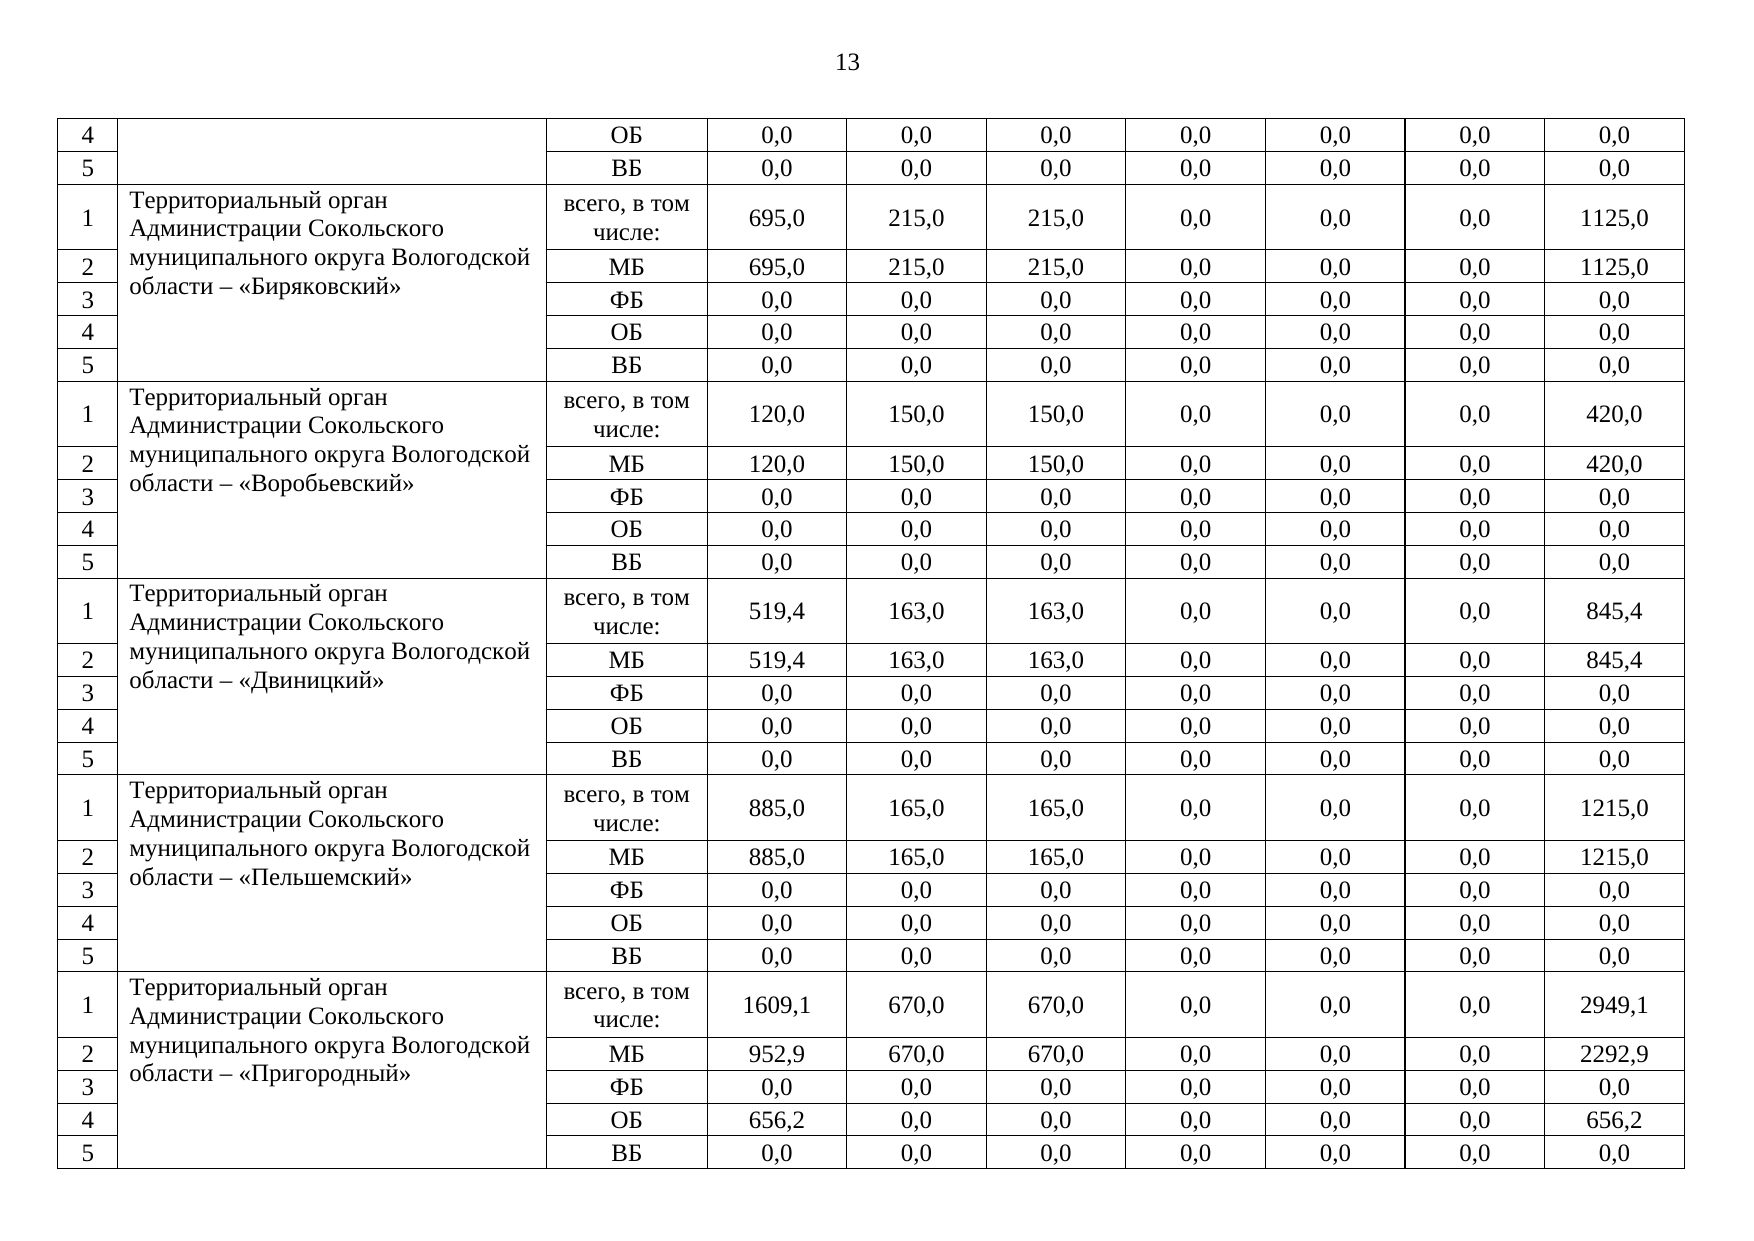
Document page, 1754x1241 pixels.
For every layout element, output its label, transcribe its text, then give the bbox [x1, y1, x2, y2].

table_cell 0,0 [1266, 775, 1404, 840]
table_cell 0,0 [1266, 644, 1404, 676]
table_cell 0,0 [1545, 743, 1684, 774]
table_cell 0,0 [1266, 546, 1404, 577]
table_cell 0,0 [1126, 841, 1265, 873]
table_cell 4 [58, 907, 117, 938]
table_cell 0,0 [1266, 874, 1404, 906]
table_cell 670,0 [847, 972, 986, 1037]
table_cell 2949,1 [1545, 972, 1684, 1037]
table_cell 4 [58, 710, 117, 742]
table_cell 1609,1 [708, 972, 846, 1037]
table_cell ОБ [547, 513, 707, 545]
table_cell 0,0 [1126, 775, 1265, 840]
table_cell 0,0 [1266, 907, 1404, 938]
table_cell ВБ [547, 152, 707, 184]
table_cell 215,0 [987, 185, 1125, 249]
table_cell 0,0 [987, 1136, 1125, 1168]
table_cell 5 [58, 743, 117, 774]
table_cell 0,0 [987, 119, 1125, 151]
table_cell 0,0 [1266, 382, 1404, 446]
table_cell Территориальный орган Администрации Сокольского муниципального округа Вологодской области – «Пельшемский» [118, 775, 546, 971]
table_cell 165,0 [847, 775, 986, 840]
table_cell 0,0 [1266, 1104, 1404, 1135]
table_cell 0,0 [1266, 743, 1404, 774]
table_cell ВБ [547, 1136, 707, 1168]
table_cell 0,0 [987, 1071, 1125, 1102]
table_cell 0,0 [1266, 841, 1404, 873]
table_cell ФБ [547, 677, 707, 709]
table_cell 656,2 [1545, 1104, 1684, 1135]
table_cell 0,0 [708, 1136, 846, 1168]
table_cell 0,0 [847, 119, 986, 151]
table_cell Территориальный орган Администрации Сокольского муниципального округа Вологодской области – «Пригородный» [118, 972, 546, 1168]
table_cell 845,4 [1545, 579, 1684, 643]
table_cell 0,0 [1266, 940, 1404, 971]
table_cell 0,0 [847, 1071, 986, 1102]
table_cell 0,0 [1126, 152, 1265, 184]
table_cell 0,0 [1266, 1136, 1404, 1168]
table_cell 1 [58, 775, 117, 840]
table_cell 0,0 [708, 513, 846, 545]
table_cell 150,0 [847, 382, 986, 446]
table_cell 215,0 [847, 250, 986, 282]
table_cell ОБ [547, 907, 707, 938]
table_cell 0,0 [1406, 972, 1544, 1037]
table_cell 0,0 [987, 743, 1125, 774]
table_cell ФБ [547, 480, 707, 512]
table_cell 0,0 [708, 119, 846, 151]
table_cell 0,0 [847, 743, 986, 774]
table_cell 0,0 [1266, 316, 1404, 348]
table_cell 0,0 [987, 152, 1125, 184]
table_cell 0,0 [1545, 283, 1684, 315]
table_cell 5 [58, 546, 117, 577]
table_cell 0,0 [1545, 546, 1684, 577]
table_cell 0,0 [1266, 972, 1404, 1037]
table_cell 0,0 [1406, 250, 1544, 282]
table_cell 695,0 [708, 185, 846, 249]
table_cell 0,0 [1406, 841, 1544, 873]
table_cell 0,0 [1545, 940, 1684, 971]
table_cell МБ [547, 1038, 707, 1070]
table_cell 0,0 [987, 546, 1125, 577]
table_cell 0,0 [1406, 907, 1544, 938]
table_cell 150,0 [987, 382, 1125, 446]
table_cell 0,0 [987, 874, 1125, 906]
table_cell 0,0 [708, 283, 846, 315]
table_cell 4 [58, 513, 117, 545]
table_cell 0,0 [1126, 874, 1265, 906]
table_cell 885,0 [708, 841, 846, 873]
table_cell 0,0 [1406, 119, 1544, 151]
table_cell 0,0 [1545, 677, 1684, 709]
table_cell 0,0 [847, 1104, 986, 1135]
table_cell 1 [58, 382, 117, 446]
table_cell 0,0 [847, 710, 986, 742]
table_cell 3 [58, 480, 117, 512]
table_cell 0,0 [1545, 513, 1684, 545]
table_cell 0,0 [847, 152, 986, 184]
table_cell 0,0 [1126, 480, 1265, 512]
table_cell 0,0 [1126, 283, 1265, 315]
table_cell 0,0 [1545, 907, 1684, 938]
table_cell 2 [58, 250, 117, 282]
table_cell 519,4 [708, 644, 846, 676]
table_cell 150,0 [987, 447, 1125, 479]
table_cell 952,9 [708, 1038, 846, 1070]
table_cell 0,0 [1406, 1104, 1544, 1135]
table_cell 845,4 [1545, 644, 1684, 676]
table_cell 3 [58, 1071, 117, 1102]
table_cell 0,0 [1406, 152, 1544, 184]
table_cell 0,0 [1545, 152, 1684, 184]
table_cell всего, в том числе: [547, 185, 707, 249]
table_cell 0,0 [1266, 185, 1404, 249]
table_cell 0,0 [847, 1136, 986, 1168]
table_cell 0,0 [1266, 349, 1404, 381]
table_cell 0,0 [1545, 480, 1684, 512]
table_cell 1 [58, 579, 117, 643]
table_cell 670,0 [987, 1038, 1125, 1070]
table_cell 0,0 [987, 349, 1125, 381]
table_cell 5 [58, 349, 117, 381]
table_cell 0,0 [1406, 185, 1544, 249]
table_cell 1215,0 [1545, 841, 1684, 873]
table_cell 0,0 [987, 677, 1125, 709]
table_cell 4 [58, 1104, 117, 1135]
table_cell всего, в том числе: [547, 382, 707, 446]
table_cell 0,0 [1545, 349, 1684, 381]
table_cell 0,0 [1126, 710, 1265, 742]
table_cell 1 [58, 185, 117, 249]
table_cell 3 [58, 283, 117, 315]
table_cell 0,0 [1266, 579, 1404, 643]
table_cell МБ [547, 644, 707, 676]
table_cell 0,0 [847, 940, 986, 971]
table_cell 120,0 [708, 382, 846, 446]
table_cell 0,0 [1126, 743, 1265, 774]
table_cell 0,0 [1126, 677, 1265, 709]
table_cell 0,0 [708, 1071, 846, 1102]
table_cell 5 [58, 1136, 117, 1168]
table_cell Территориальный орган Администрации Сокольского муниципального округа Вологодской области – «Биряковский» [118, 185, 546, 381]
table_cell 0,0 [987, 316, 1125, 348]
table_cell 1215,0 [1545, 775, 1684, 840]
table_cell 165,0 [987, 841, 1125, 873]
table_cell 0,0 [708, 677, 846, 709]
table_cell 0,0 [1126, 972, 1265, 1037]
table_cell 5 [58, 152, 117, 184]
table_cell 0,0 [1406, 546, 1544, 577]
table_cell ВБ [547, 940, 707, 971]
table_cell ВБ [547, 349, 707, 381]
table_cell 0,0 [847, 283, 986, 315]
table_cell ОБ [547, 119, 707, 151]
table_cell 0,0 [1406, 447, 1544, 479]
table_cell 0,0 [708, 480, 846, 512]
table_cell 0,0 [1406, 1038, 1544, 1070]
table_cell 0,0 [1266, 447, 1404, 479]
table_cell 0,0 [1266, 480, 1404, 512]
table_cell 165,0 [847, 841, 986, 873]
table_cell 0,0 [1266, 710, 1404, 742]
table_cell 215,0 [987, 250, 1125, 282]
table_cell ВБ [547, 743, 707, 774]
table_cell 0,0 [708, 349, 846, 381]
table_cell 656,2 [708, 1104, 846, 1135]
table_cell 420,0 [1545, 382, 1684, 446]
table_cell 0,0 [1545, 1136, 1684, 1168]
table_cell 163,0 [847, 644, 986, 676]
table_cell 2292,9 [1545, 1038, 1684, 1070]
table_cell 0,0 [847, 316, 986, 348]
table_cell 2 [58, 447, 117, 479]
table_cell 0,0 [1126, 349, 1265, 381]
table_cell 0,0 [987, 940, 1125, 971]
table_cell ОБ [547, 316, 707, 348]
table_cell 0,0 [1406, 775, 1544, 840]
table_cell 0,0 [1406, 283, 1544, 315]
table_cell 0,0 [1126, 1071, 1265, 1102]
table_cell ВБ [547, 546, 707, 577]
table_cell 0,0 [1406, 382, 1544, 446]
table_cell 420,0 [1545, 447, 1684, 479]
table_cell 0,0 [1545, 316, 1684, 348]
table_cell 0,0 [1545, 1071, 1684, 1102]
table_cell МБ [547, 447, 707, 479]
table_cell 0,0 [987, 513, 1125, 545]
table_cell 0,0 [847, 349, 986, 381]
table_cell 4 [58, 119, 117, 151]
table_cell 0,0 [1126, 579, 1265, 643]
table_cell всего, в том числе: [547, 775, 707, 840]
table_cell Территориальный орган Администрации Сокольского муниципального округа Вологодской области – «Двиницкий» [118, 579, 546, 774]
table_cell 0,0 [1406, 316, 1544, 348]
table_cell 4 [58, 316, 117, 348]
table_cell 0,0 [847, 546, 986, 577]
table_cell Территориальный орган Администрации Сокольского муниципального округа Вологодской области – «Воробьевский» [118, 382, 546, 577]
table_cell 0,0 [1545, 710, 1684, 742]
table_cell 0,0 [1126, 644, 1265, 676]
table_cell ОБ [547, 1104, 707, 1135]
table_cell 0,0 [1126, 119, 1265, 151]
table_cell 0,0 [1406, 1071, 1544, 1102]
table_cell ФБ [547, 283, 707, 315]
table_cell 695,0 [708, 250, 846, 282]
table_cell 0,0 [1406, 480, 1544, 512]
table_cell 0,0 [1266, 1038, 1404, 1070]
table_cell 0,0 [847, 513, 986, 545]
table_cell 0,0 [1266, 152, 1404, 184]
table_cell 215,0 [847, 185, 986, 249]
table_cell 519,4 [708, 579, 846, 643]
table_cell 0,0 [1266, 513, 1404, 545]
table_cell 0,0 [1126, 513, 1265, 545]
table_cell 670,0 [847, 1038, 986, 1070]
table_cell 165,0 [987, 775, 1125, 840]
table_cell 3 [58, 874, 117, 906]
table_cell 0,0 [1406, 874, 1544, 906]
table_cell 0,0 [1126, 940, 1265, 971]
table_cell 0,0 [1406, 579, 1544, 643]
table_cell 0,0 [1545, 874, 1684, 906]
table_cell 120,0 [708, 447, 846, 479]
table_cell 0,0 [1126, 316, 1265, 348]
table_cell 0,0 [708, 316, 846, 348]
table_cell 0,0 [1126, 907, 1265, 938]
table_cell 0,0 [847, 677, 986, 709]
table_cell 0,0 [708, 907, 846, 938]
table_cell 163,0 [987, 579, 1125, 643]
table_cell 0,0 [1266, 283, 1404, 315]
table_cell 1125,0 [1545, 250, 1684, 282]
table_cell 0,0 [1266, 677, 1404, 709]
table_cell МБ [547, 250, 707, 282]
table_cell 0,0 [1126, 250, 1265, 282]
table_cell 0,0 [708, 940, 846, 971]
table_cell 0,0 [847, 907, 986, 938]
table_cell 0,0 [708, 710, 846, 742]
table_cell 2 [58, 1038, 117, 1070]
table_cell ОБ [547, 710, 707, 742]
table_cell 1 [58, 972, 117, 1037]
table_cell 0,0 [708, 874, 846, 906]
table_cell ФБ [547, 874, 707, 906]
table_cell 0,0 [1266, 1071, 1404, 1102]
table_cell 0,0 [1406, 743, 1544, 774]
table_cell 885,0 [708, 775, 846, 840]
table_cell 163,0 [847, 579, 986, 643]
table_cell ФБ [547, 1071, 707, 1102]
table_cell 5 [58, 940, 117, 971]
table_cell 0,0 [1126, 1136, 1265, 1168]
table_cell 0,0 [1266, 119, 1404, 151]
table_cell 0,0 [1126, 1104, 1265, 1135]
table_cell 0,0 [1126, 447, 1265, 479]
table_cell 0,0 [1406, 1136, 1544, 1168]
table_cell 0,0 [1126, 1038, 1265, 1070]
table_cell 0,0 [1126, 185, 1265, 249]
table_cell всего, в том числе: [547, 972, 707, 1037]
table_cell 0,0 [1266, 250, 1404, 282]
table_cell 0,0 [987, 710, 1125, 742]
table_cell 0,0 [1406, 644, 1544, 676]
table_cell 0,0 [987, 283, 1125, 315]
table_cell 0,0 [708, 152, 846, 184]
table_cell 0,0 [847, 874, 986, 906]
table_cell 0,0 [708, 743, 846, 774]
table_cell 163,0 [987, 644, 1125, 676]
table_cell 2 [58, 644, 117, 676]
table_cell 3 [58, 677, 117, 709]
table_cell 0,0 [987, 907, 1125, 938]
table_cell 0,0 [1126, 382, 1265, 446]
table_cell 150,0 [847, 447, 986, 479]
table_cell 0,0 [708, 546, 846, 577]
table_cell 0,0 [1406, 513, 1544, 545]
table_cell 1125,0 [1545, 185, 1684, 249]
table_cell всего, в том числе: [547, 579, 707, 643]
table_cell 670,0 [987, 972, 1125, 1037]
table_cell 0,0 [847, 480, 986, 512]
table_cell 2 [58, 841, 117, 873]
table_cell 0,0 [1126, 546, 1265, 577]
table_cell 0,0 [1406, 349, 1544, 381]
table_cell 0,0 [1406, 677, 1544, 709]
table_cell 0,0 [1406, 940, 1544, 971]
table_cell 0,0 [987, 1104, 1125, 1135]
table_cell 0,0 [1545, 119, 1684, 151]
table_cell МБ [547, 841, 707, 873]
table_cell 0,0 [1406, 710, 1544, 742]
table_cell 0,0 [987, 480, 1125, 512]
